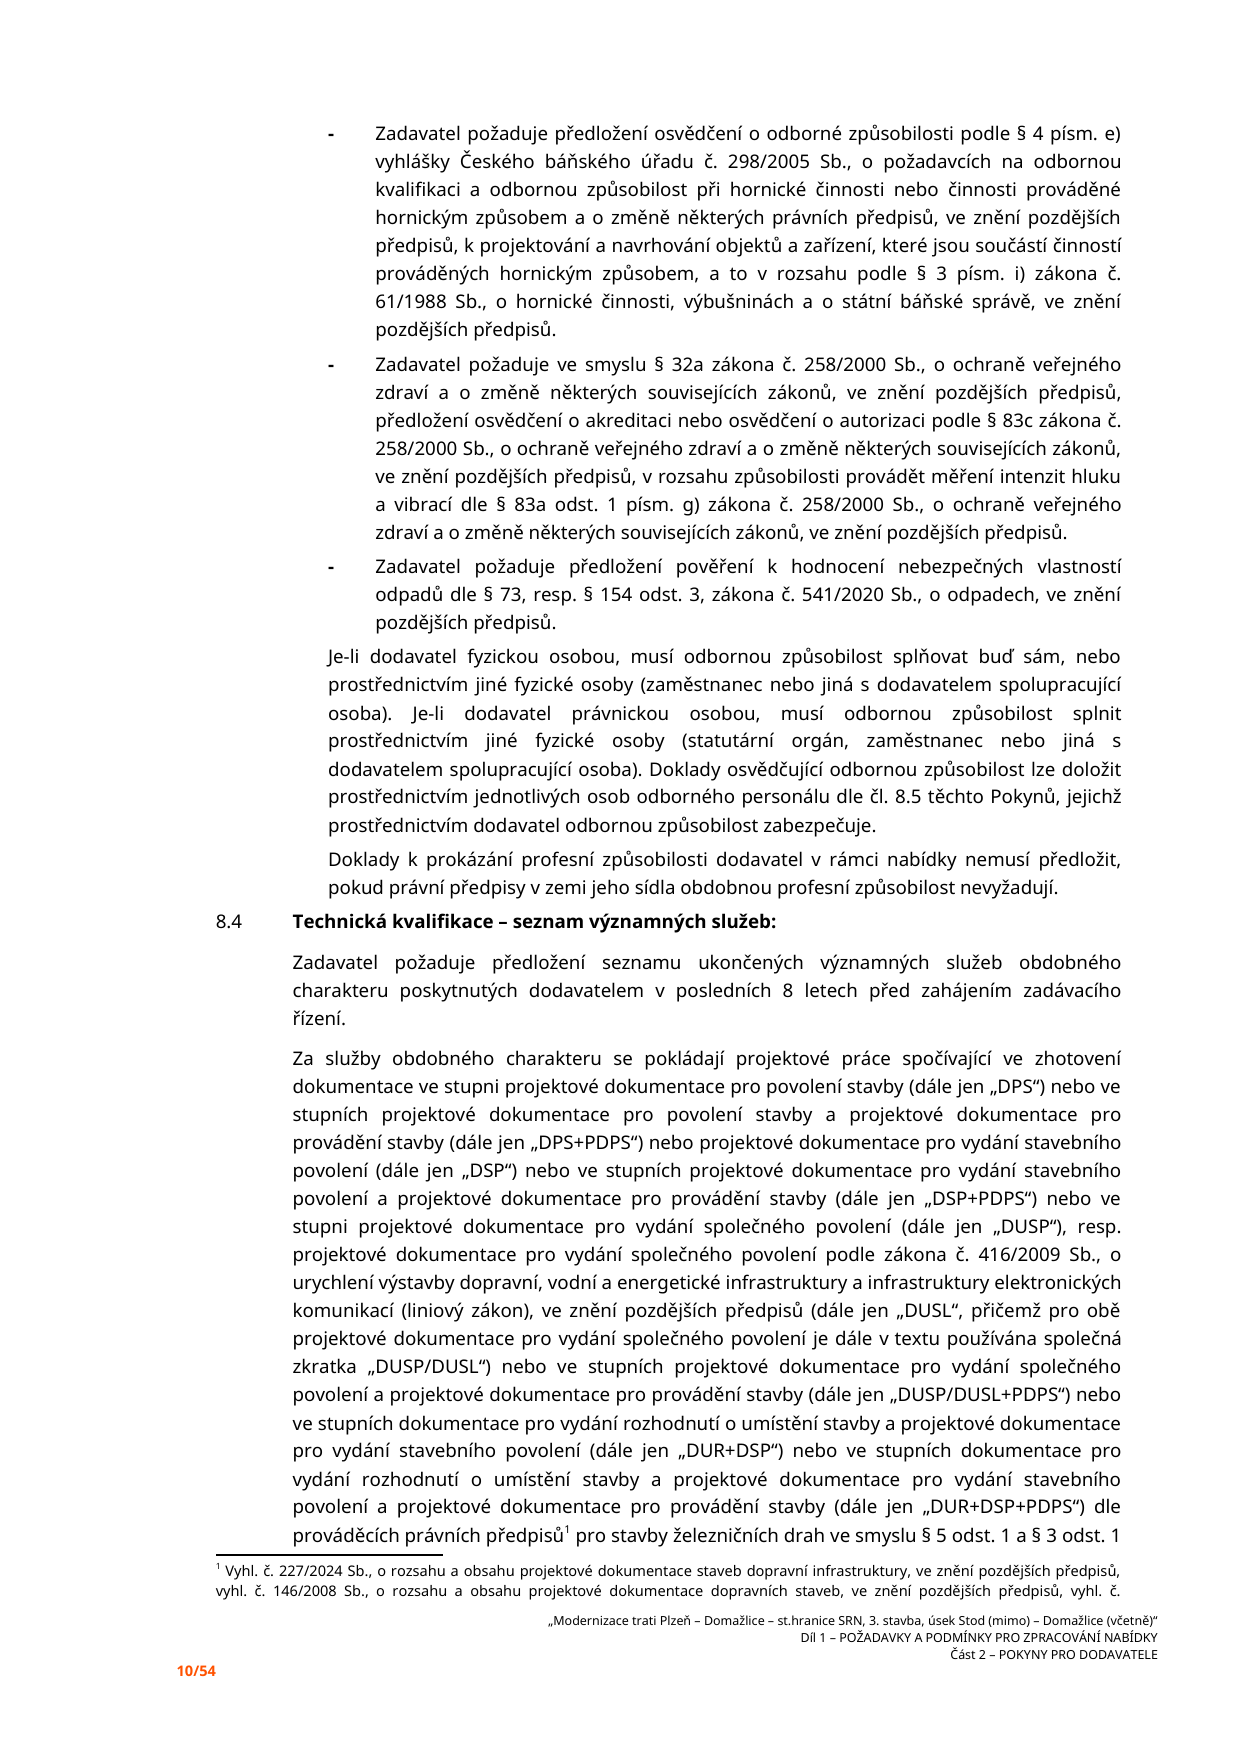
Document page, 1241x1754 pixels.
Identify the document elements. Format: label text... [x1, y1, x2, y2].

list Je-li dodavatel fyzickou osobou, musí odbornou způsobilost splňovat buď sám, nebo prostřednictvím jiné fyzické osoby (zaměstnanec nebo jiná s dodavatelem spolupracující osoba). Je-li dodavatel právnickou osobou, musí odbornou způsobilost splnit prostřednictvím jiné fyzické osoby (statutární orgán, zaměstnanec nebo jiná s dodavatelem spolupracující osoba). Doklady osvědčující odbornou způsobilost lze doložit prostřednictvím jednotlivých osob odborného personálu dle čl. 8.5 těchto Pokynů, jejichž prostřednictvím dodavatel odbornou způsobilost zabezpečuje. [328, 644, 1122, 837]
list Doklady k prokázání profesní způsobilosti dodavatel v rámci nabídky nemusí předložit, pokud právní předpisy v zemi jeho sídla obdobnou profesní způsobilost nevyžadují. [328, 846, 1122, 900]
text Technická kvalifikace – seznam významných služeb: [216, 908, 1122, 934]
text Zadavatel požaduje ve smyslu § 32a zákona č. 258/2000 Sb., o ochraně veřejného zdraví a o změně některých souvisejících zákonů, ve znění pozdějších předpisů, předložení osvědčení o akreditaci nebo osvědčení o autorizaci podle § 83c zákona č. 258/2000 Sb., o ochraně veřejného zdraví a o změně některých souvisejících zákonů, ve znění pozdějších předpisů, v rozsahu způsobilosti provádět měření intenzit hluku a vibrací dle § 83a odst. 1 písm. g) zákona č. 258/2000 Sb., o ochraně veřejného zdraví a o změně některých souvisejících zákonů, ve znění pozdějších předpisů. [328, 351, 1122, 545]
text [292, 1046, 1122, 1547]
text Zadavatel požaduje předložení osvědčení o odborné způsobilosti podle § 4 písm. e) vyhlášky Českého báňského úřadu č. 298/2005 Sb., o požadavcích na odbornou kvalifikaci a odbornou způsobilost při hornické činnosti nebo činnosti prováděné hornickým způsobem a o změně některých právních předpisů, ve znění pozdějších předpisů, k projektování a navrhování objektů a zařízení, které jsou součástí činností prováděných hornickým způsobem, a to v rozsahu podle § 3 písm. i) zákona č. 61/1988 Sb., o hornické činnosti, výbušninách a o státní báňské správě, ve znění pozdějších předpisů. [328, 121, 1122, 342]
text Zadavatel požaduje předložení seznamu ukončených významných služeb obdobného charakteru poskytnutých dodavatelem v posledních 8 letech před zahájením zadávacího řízení. [292, 949, 1122, 1031]
text Zadavatel požaduje předložení pověření k hodnocení nebezpečných vlastností odpadů dle § 73, resp. § 154 odst. 3, zákona č. 541/2020 Sb., o odpadech, ve znění pozdějších předpisů. [328, 553, 1122, 635]
